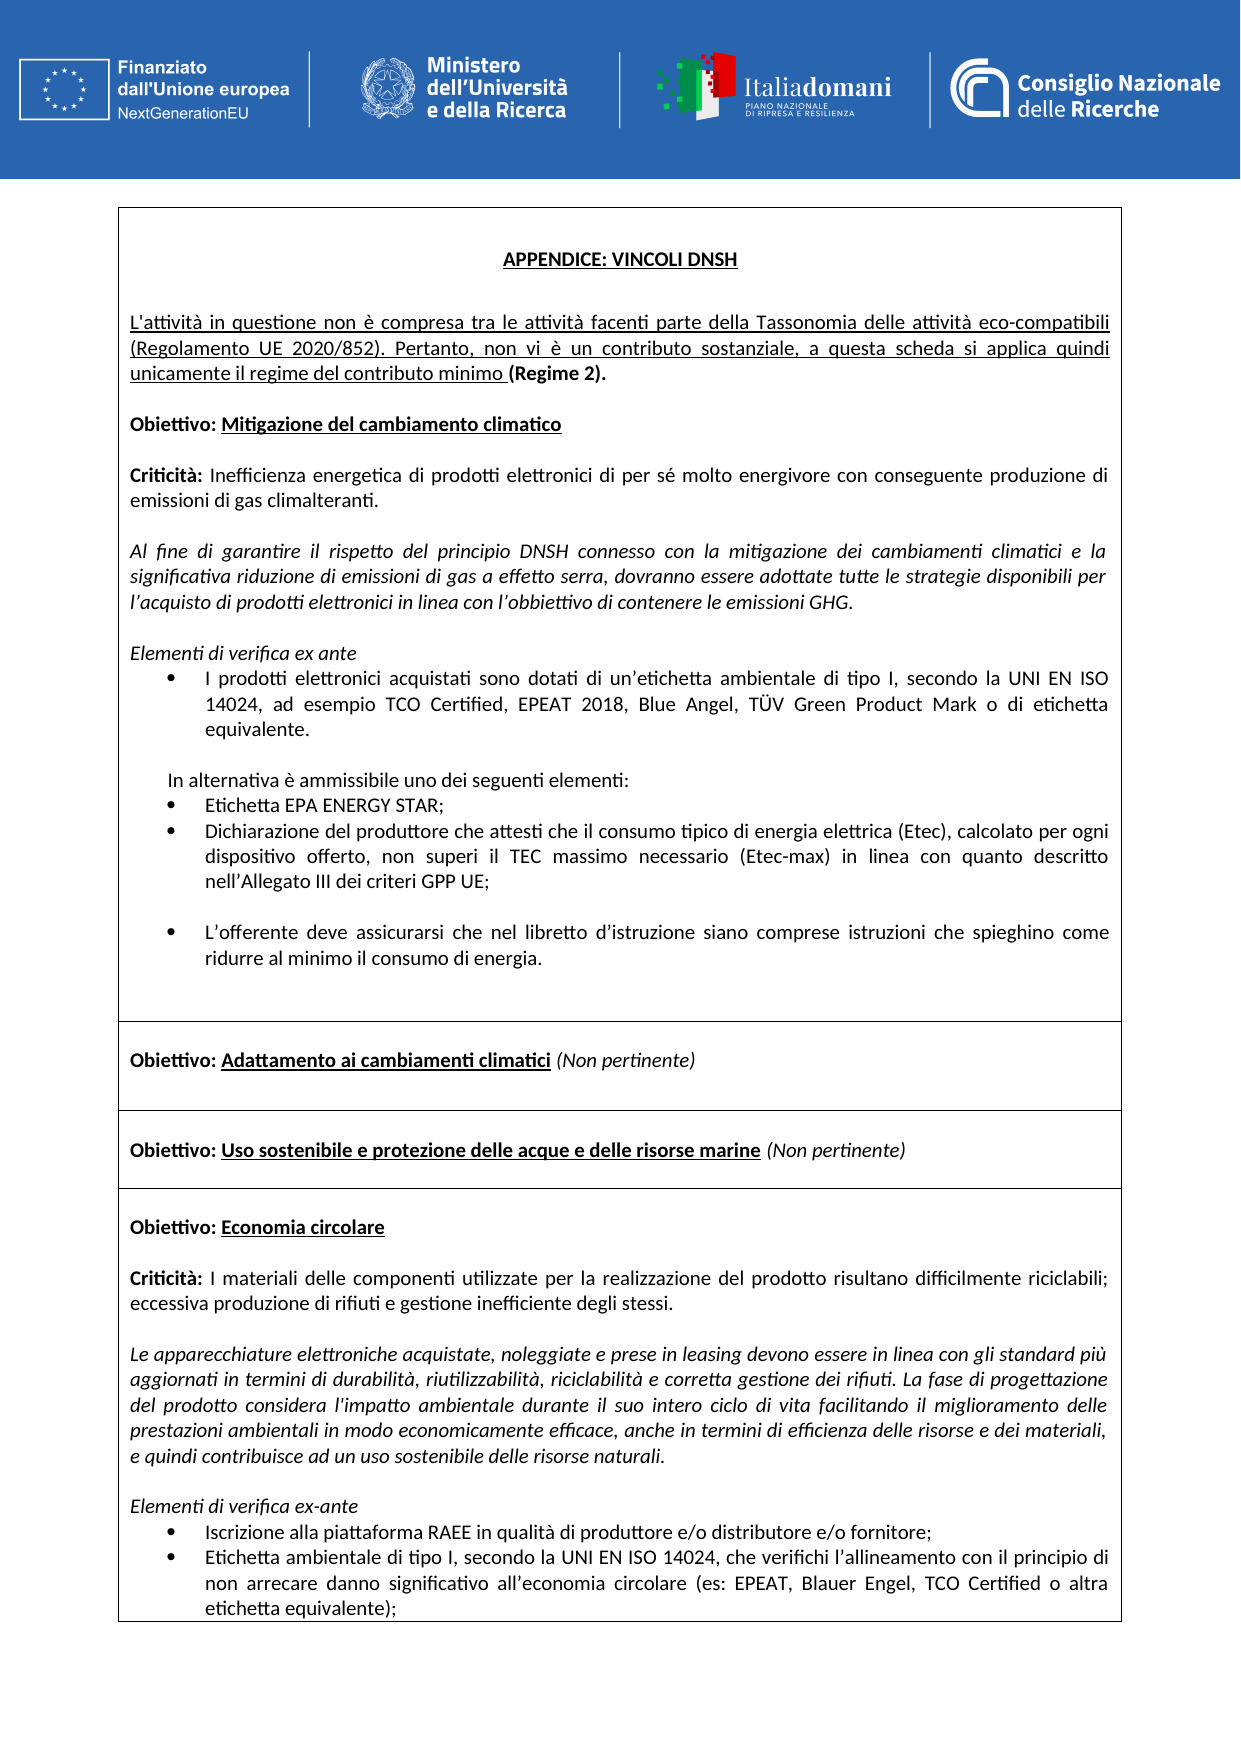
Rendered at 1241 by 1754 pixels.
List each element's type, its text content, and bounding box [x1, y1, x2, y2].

table_cell Obiettivo: Adattamento ai cambiamenti climatici (Non pertinente) [119, 1022, 1121, 1110]
table_cell Obiettivo: Uso sostenibile e protezione delle acque e delle risorse marine (Non pertinente) [119, 1111, 1121, 1188]
table_header APPENDICE: VINCOLI DNSH L'attività in questione non è compresa tra le attività facenti parte della Tassonomia delle attività eco-compatibili (Regolamento UE 2020/852). Pertanto, non vi è un contributo sostanziale, a questa scheda si applica quindi unicamente il regime del contributo minimo (Regime 2). Obiettivo: Mitigazione del cambiamento climatico Criticità: Inefficienza energetica di prodotti elettronici di per sé molto energivore con conseguente produzione di emissioni di gas climalteranti. Al fine di garantire il rispetto del principio DNSH connesso con la mitigazione dei cambiamenti climatici e la significativa riduzione di emissioni di gas a effetto serra, dovranno essere adottate tutte le strategie disponibili per l’acquisto di prodotti elettronici in linea con l’obbiettivo di contenere le emissioni GHG. Elementi di verifica ex ante I prodotti elettronici acquistati sono dotati di un’etichetta ambientale di tipo I, secondo la UNI EN ISO 14024, ad esempio TCO Certified, EPEAT 2018, Blue Angel, TÜV Green Product Mark o di etichetta equivalente. In alternativa è ammissibile uno dei seguenti elementi: Etichetta EPA ENERGY STAR; Dichiarazione del produttore che attesti che il consumo tipico di energia elettrica (Etec), calcolato per ogni dispositivo offerto, non superi il TEC massimo necessario (Etec-max) in linea con quanto descritto nell’Allegato III dei criteri GPP UE; L’offerente deve assicurarsi che nel libretto d’istruzione siano comprese istruzioni che spieghino come ridurre al minimo il consumo di energia. [119, 208, 1121, 1021]
picture [0, 0, 1241, 179]
